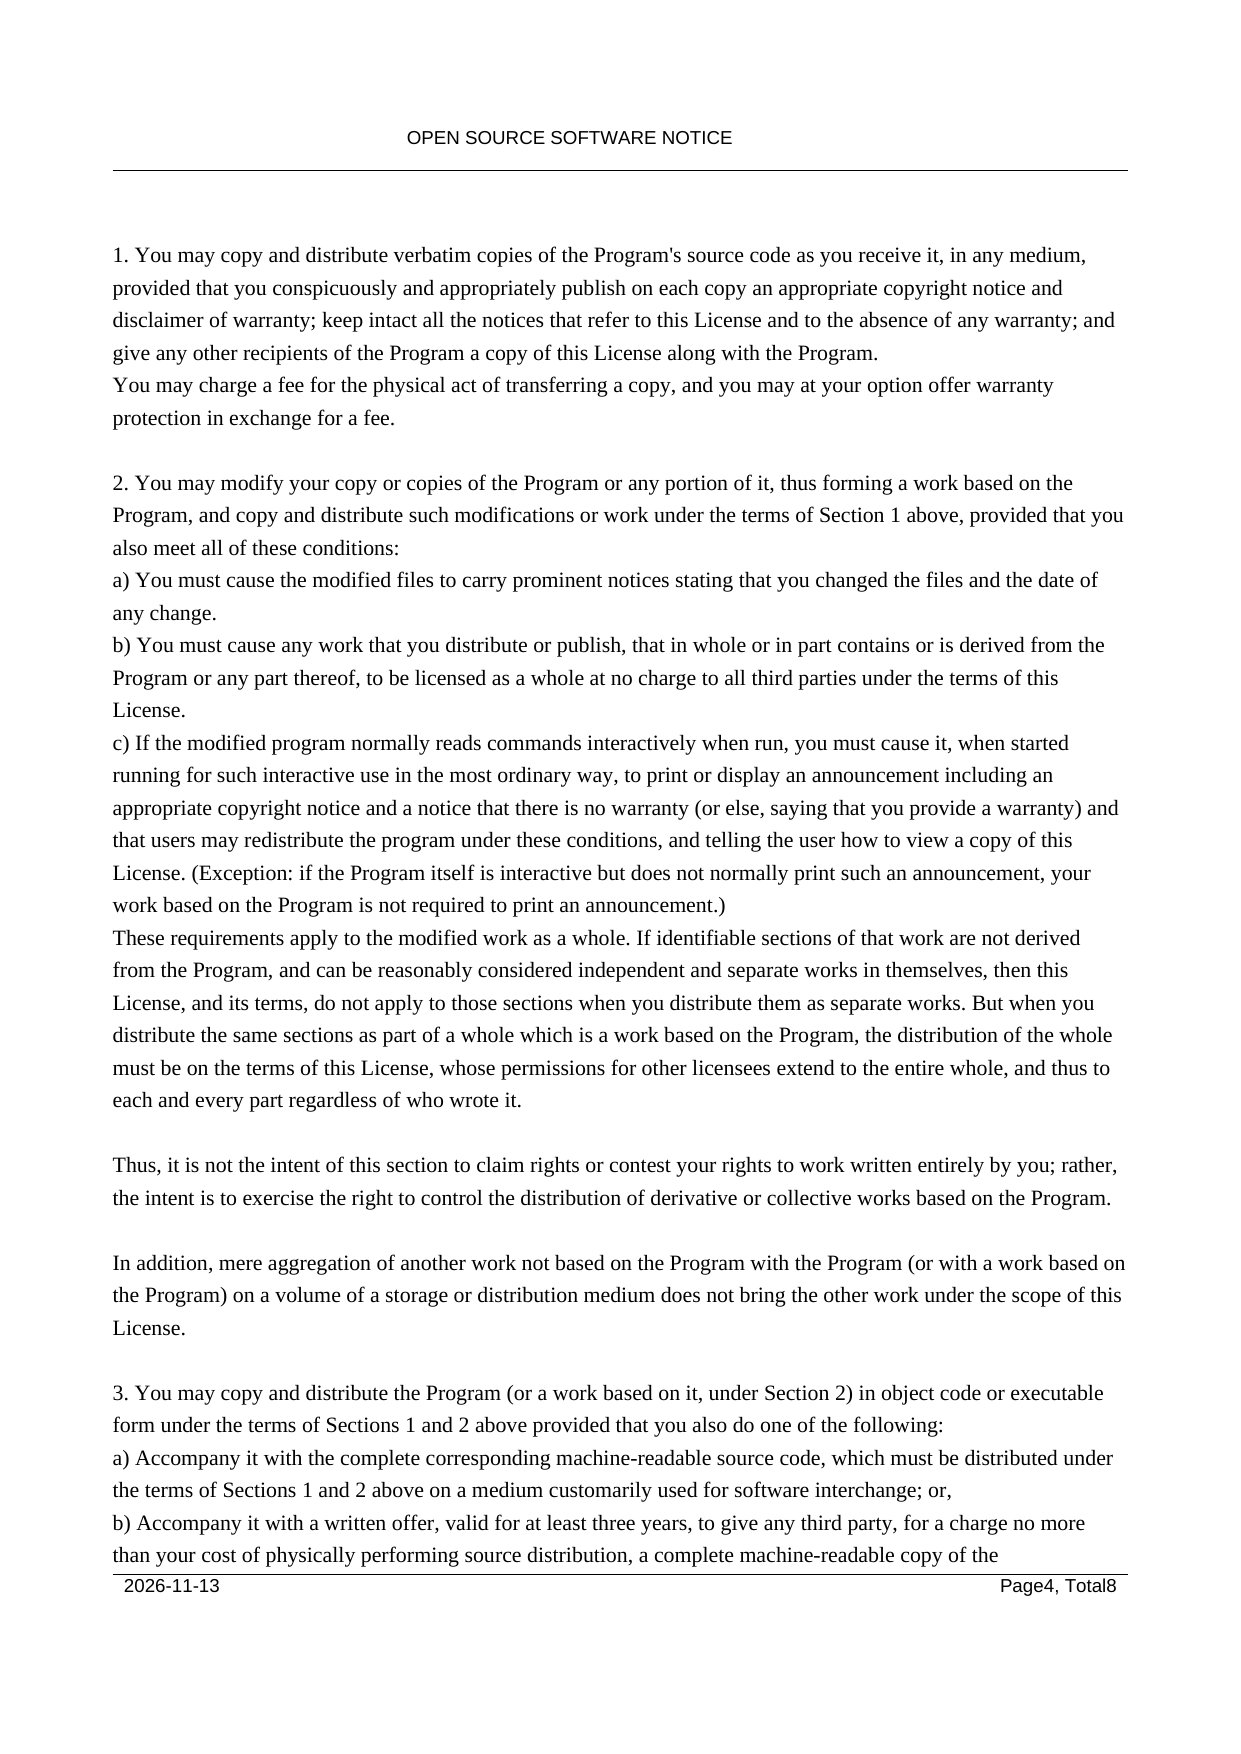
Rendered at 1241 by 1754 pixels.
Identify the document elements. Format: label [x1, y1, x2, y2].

text [112, 206, 1128, 1571]
